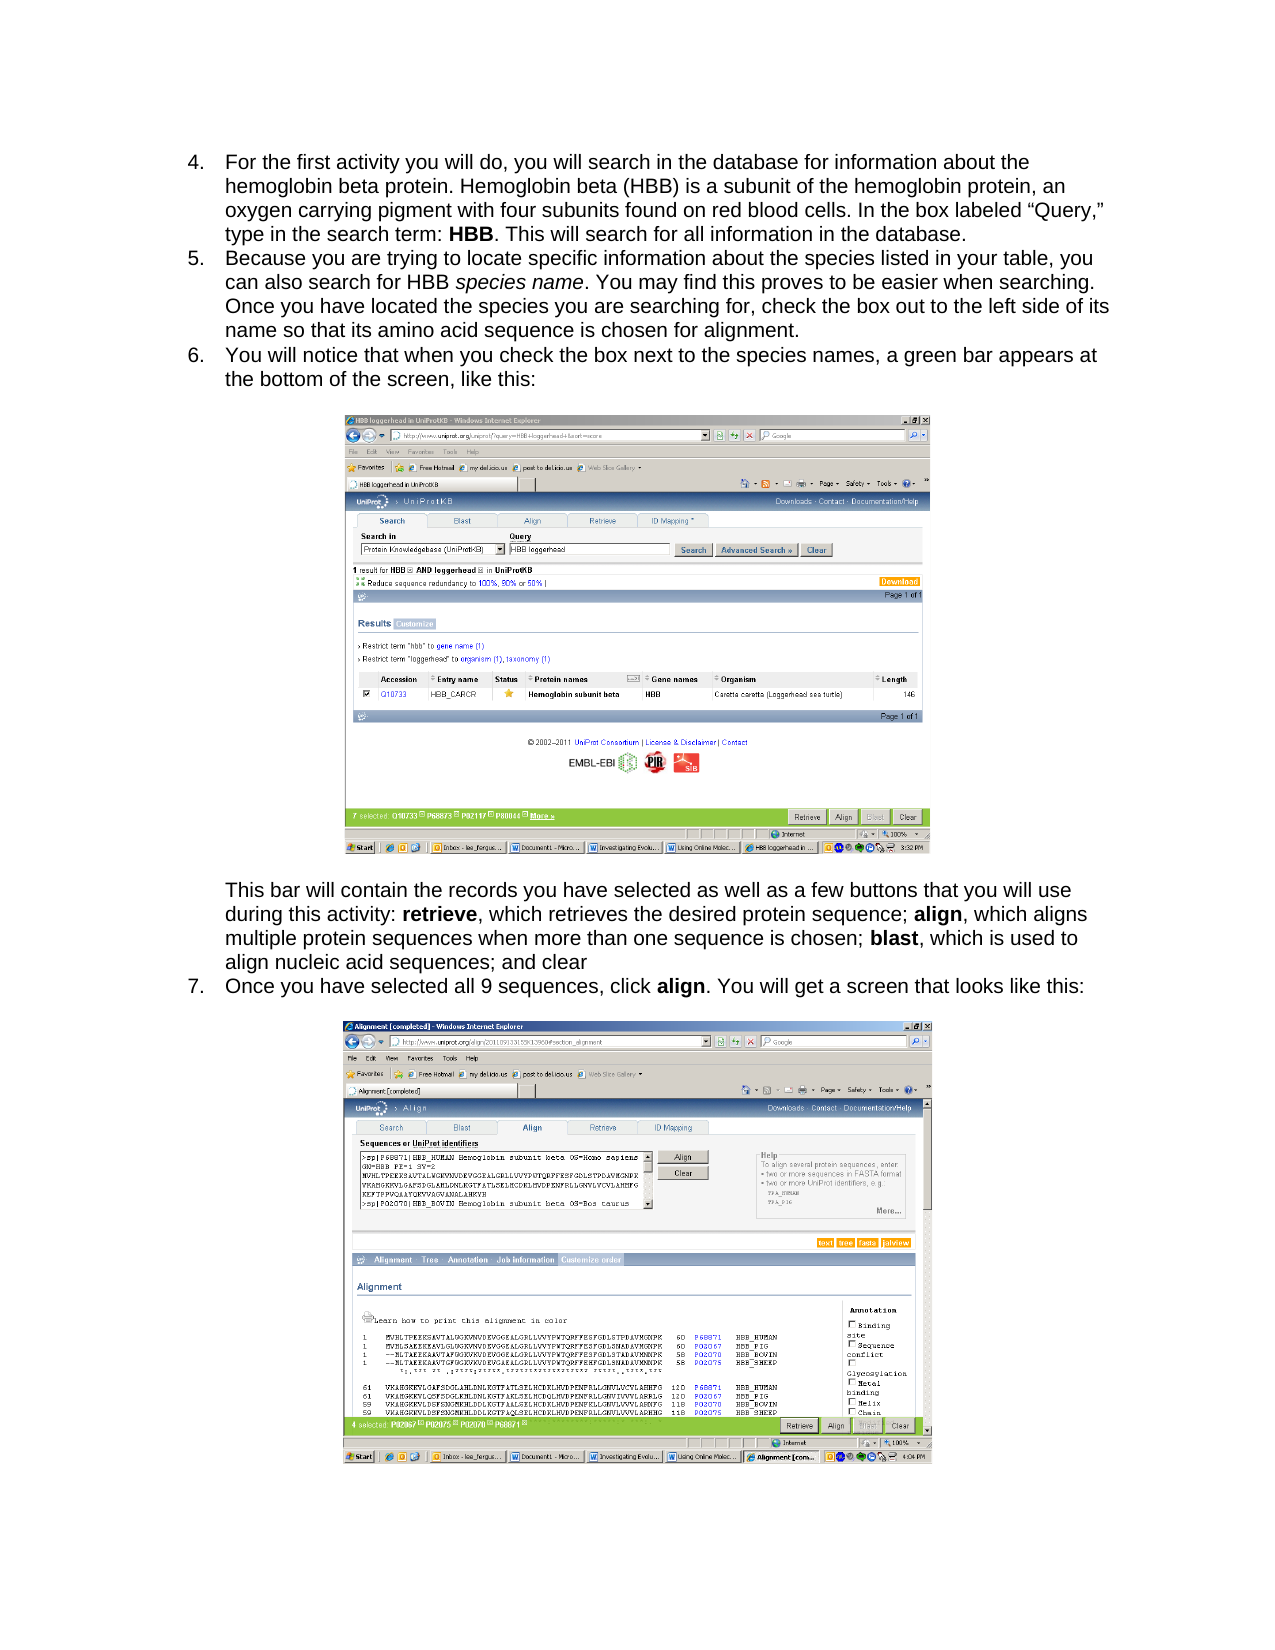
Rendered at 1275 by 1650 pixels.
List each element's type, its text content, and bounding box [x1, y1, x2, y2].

list Because you are trying to locate specific information about the species listed in your table, you can also search for HBB species name. You may find this proves to be easier when searching. Once you have located the species you are searching for, check the box out to the left side of its name so that its amino acid sequence is chosen for alignment. [187, 246, 1125, 342]
list Once you have selected all 9 sequences, click align. You will get a screen that looks like this: [187, 974, 1125, 998]
list For the first activity you will do, you will search in the database for information about the hemoglobin beta protein. Hemoglobin beta (HBB) is a subunit of the hemoglobin protein, an oxygen carrying pigment with four subunits found on red blood cells. In the box labeled “Query,” type in the search term: HBB. This will search for all information in the database. [187, 150, 1125, 246]
text This bar will contain the records you have selected as well as a few buttons that you will use during this activity: retrieve, which retrieves the desired protein sequence; align, which aligns multiple protein sequences when more than one sequence is chosen; blast, which is used to align nucleic acid sequences; and clear [225, 878, 1125, 974]
list You will notice that when you check the box next to the species names, a green bar appears at the bottom of the screen, like this: [187, 343, 1125, 391]
